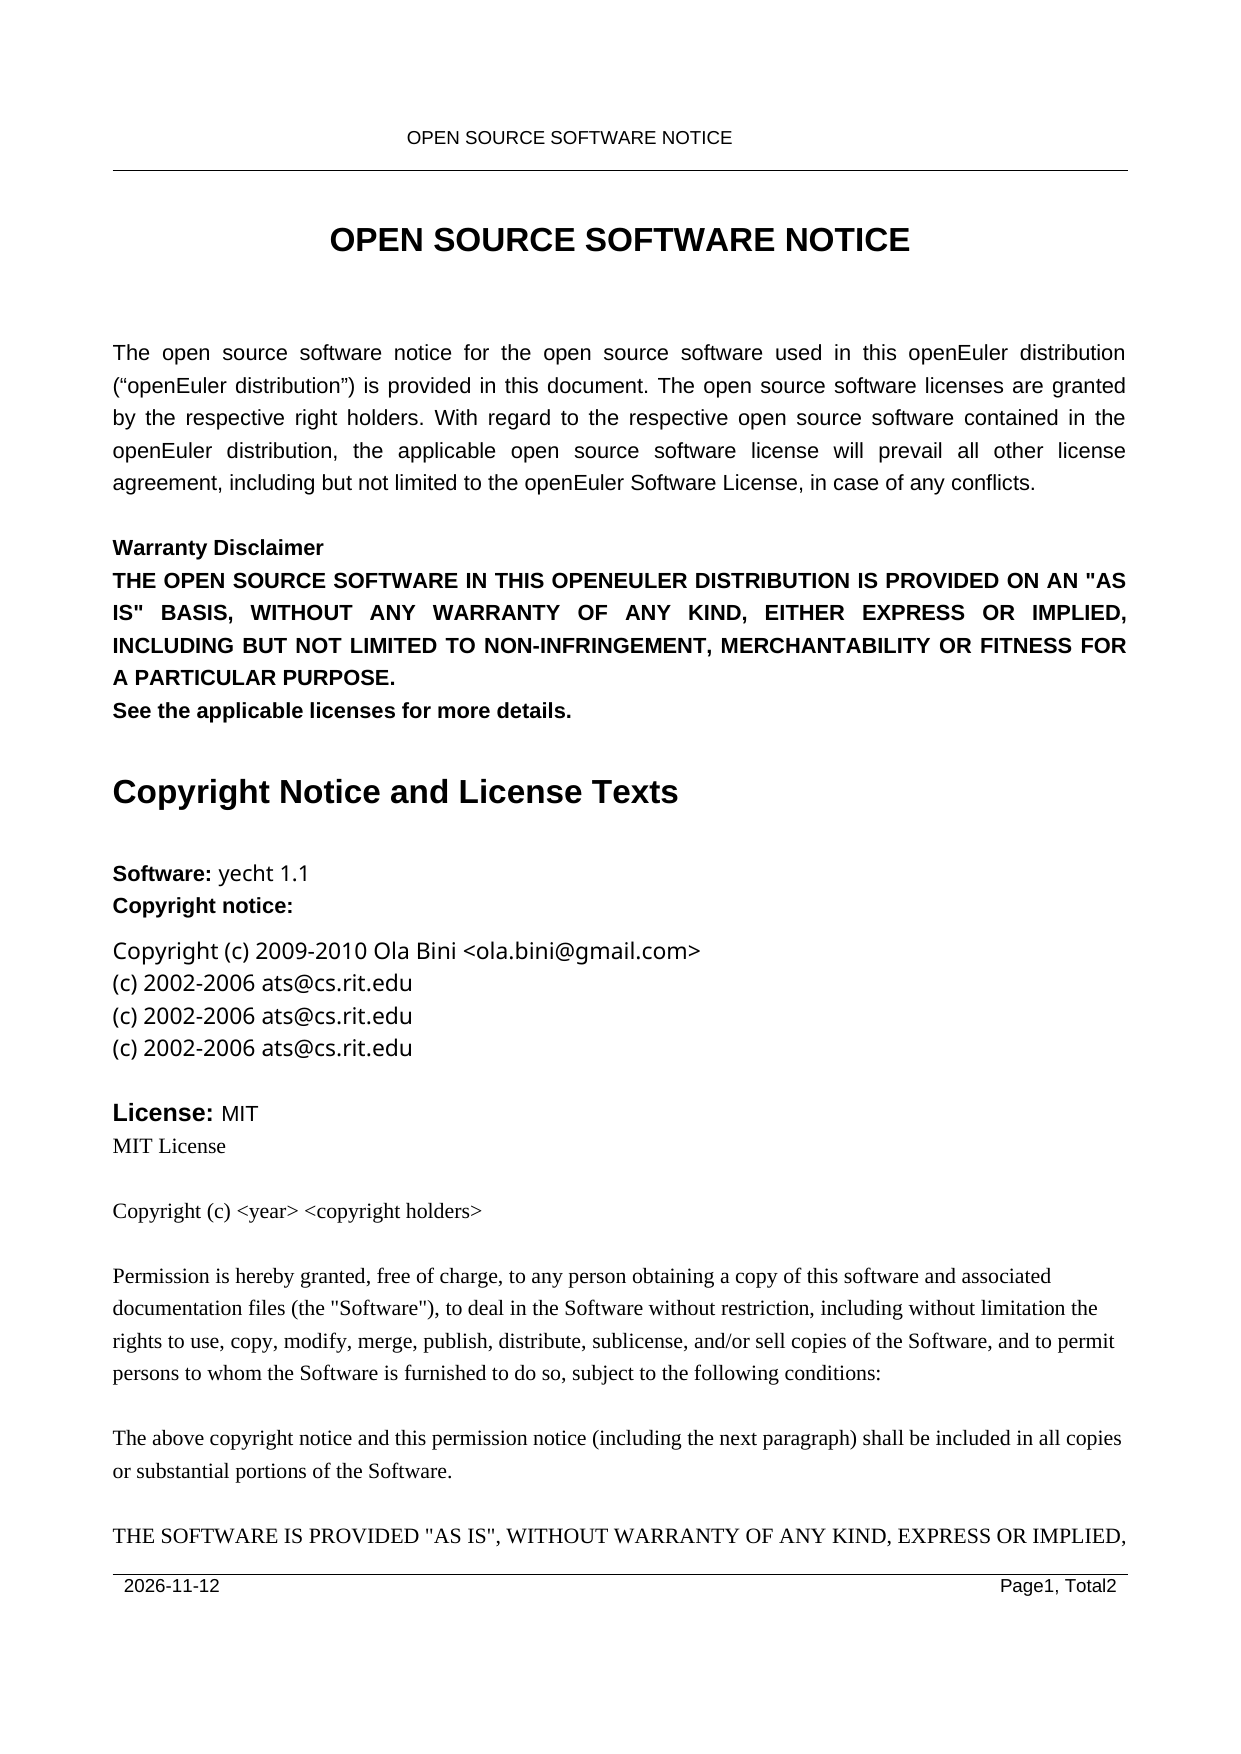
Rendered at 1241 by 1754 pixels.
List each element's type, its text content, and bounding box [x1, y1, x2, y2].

text Copyright (c) 2009-2010 Ola Bini <ola.bini@gmail.com> (c) 2002-2006 ats@cs.rit.edu (c) 2002-2006 ats@cs.rit.edu (c) 2002-2006 ats@cs.rit.edu [112, 934, 1128, 1096]
text License: MIT [112, 1096, 1128, 1129]
text Copyright notice: [112, 889, 1128, 921]
text THE OPEN SOURCE SOFTWARE IN THIS OPENEULER DISTRIBUTION IS PROVIDED ON AN "AS IS" BASIS, WITHOUT ANY WARRANTY OF ANY KIND, EITHER EXPRESS OR IMPLIED, INCLUDING BUT NOT LIMITED TO NON-INFRINGEMENT, MERCHANTABILITY OR FITNESS FOR A PARTICULAR PURPOSE. See the applicable licenses for more details. [112, 564, 1128, 726]
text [112, 1129, 1128, 1551]
text The open source software notice for the open source software used in this openEuler distribution (“openEuler distribution”) is provided in this document. The open source software licenses are granted by the respective right holders. With regard to the respective open source software contained in the openEuler distribution, the applicable open source software license will prevail all other license agreement, including but not limited to the openEuler Software License, in case of any conflicts. [112, 336, 1128, 499]
text Copyright Notice and License Texts [112, 759, 1128, 824]
title Software: yecht 1.1 [112, 856, 1128, 889]
text OPEN SOURCE SOFTWARE NOTICE [112, 206, 1128, 271]
text Warranty Disclaimer [112, 531, 1128, 564]
